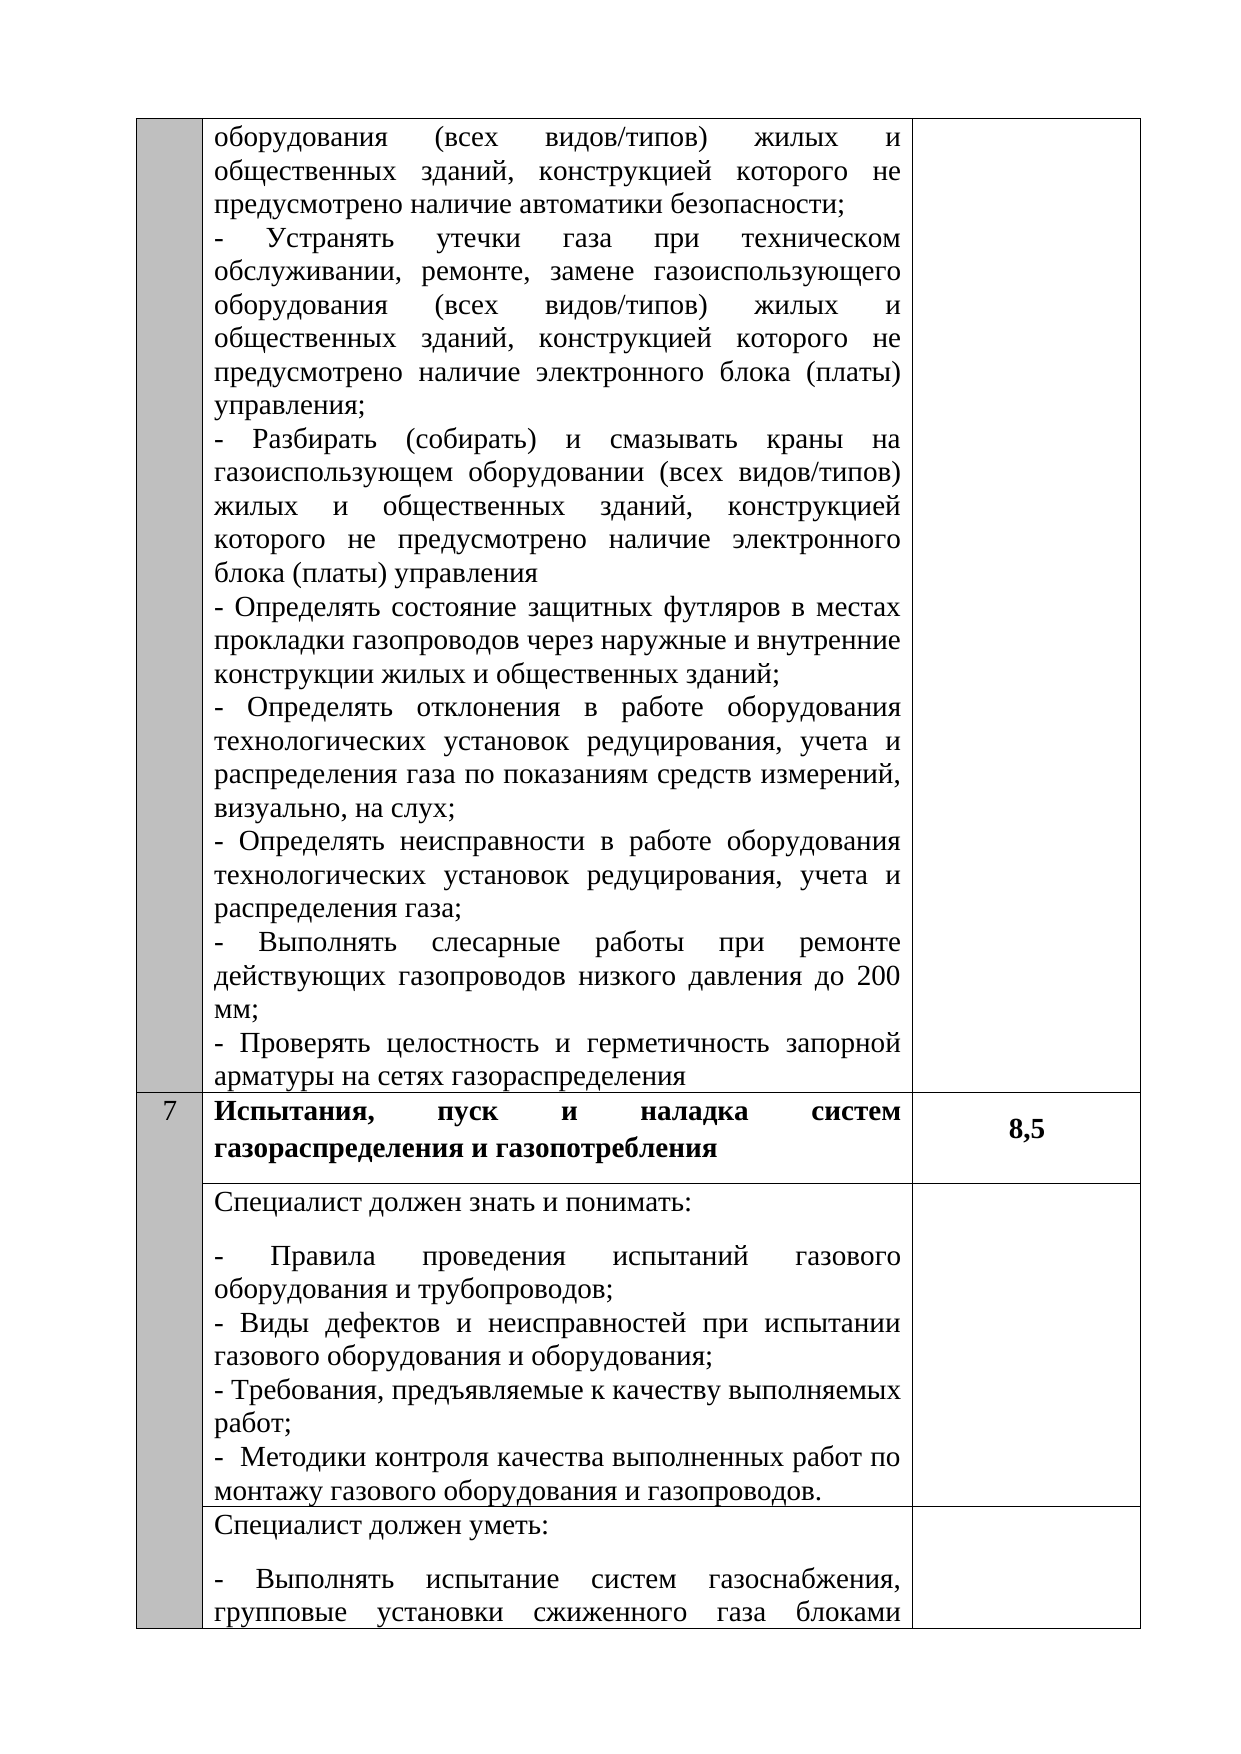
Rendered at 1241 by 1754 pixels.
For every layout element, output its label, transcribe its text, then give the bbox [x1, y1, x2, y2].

table_cell [913, 1184, 1140, 1506]
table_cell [203, 1507, 912, 1628]
table_cell 7 [137, 1093, 202, 1628]
table_cell [913, 119, 1140, 1092]
table_cell 8,5 [913, 1093, 1140, 1183]
table_cell Специалист должен знать и понимать: - Правила проведения испытаний газового оборудования и трубопроводов; - Виды дефектов и неисправностей при испытании газового оборудования и оборудования; - Требования, предъявляемые к качеству выполняемых работ; - Методики контроля качества выполненных работ по монтажу газового оборудования и газопроводов. [203, 1184, 912, 1506]
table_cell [203, 119, 912, 1092]
table_cell [913, 1507, 1140, 1628]
table_cell Испытания, пуск и наладка систем газораспределения и газопотребления [203, 1093, 912, 1183]
